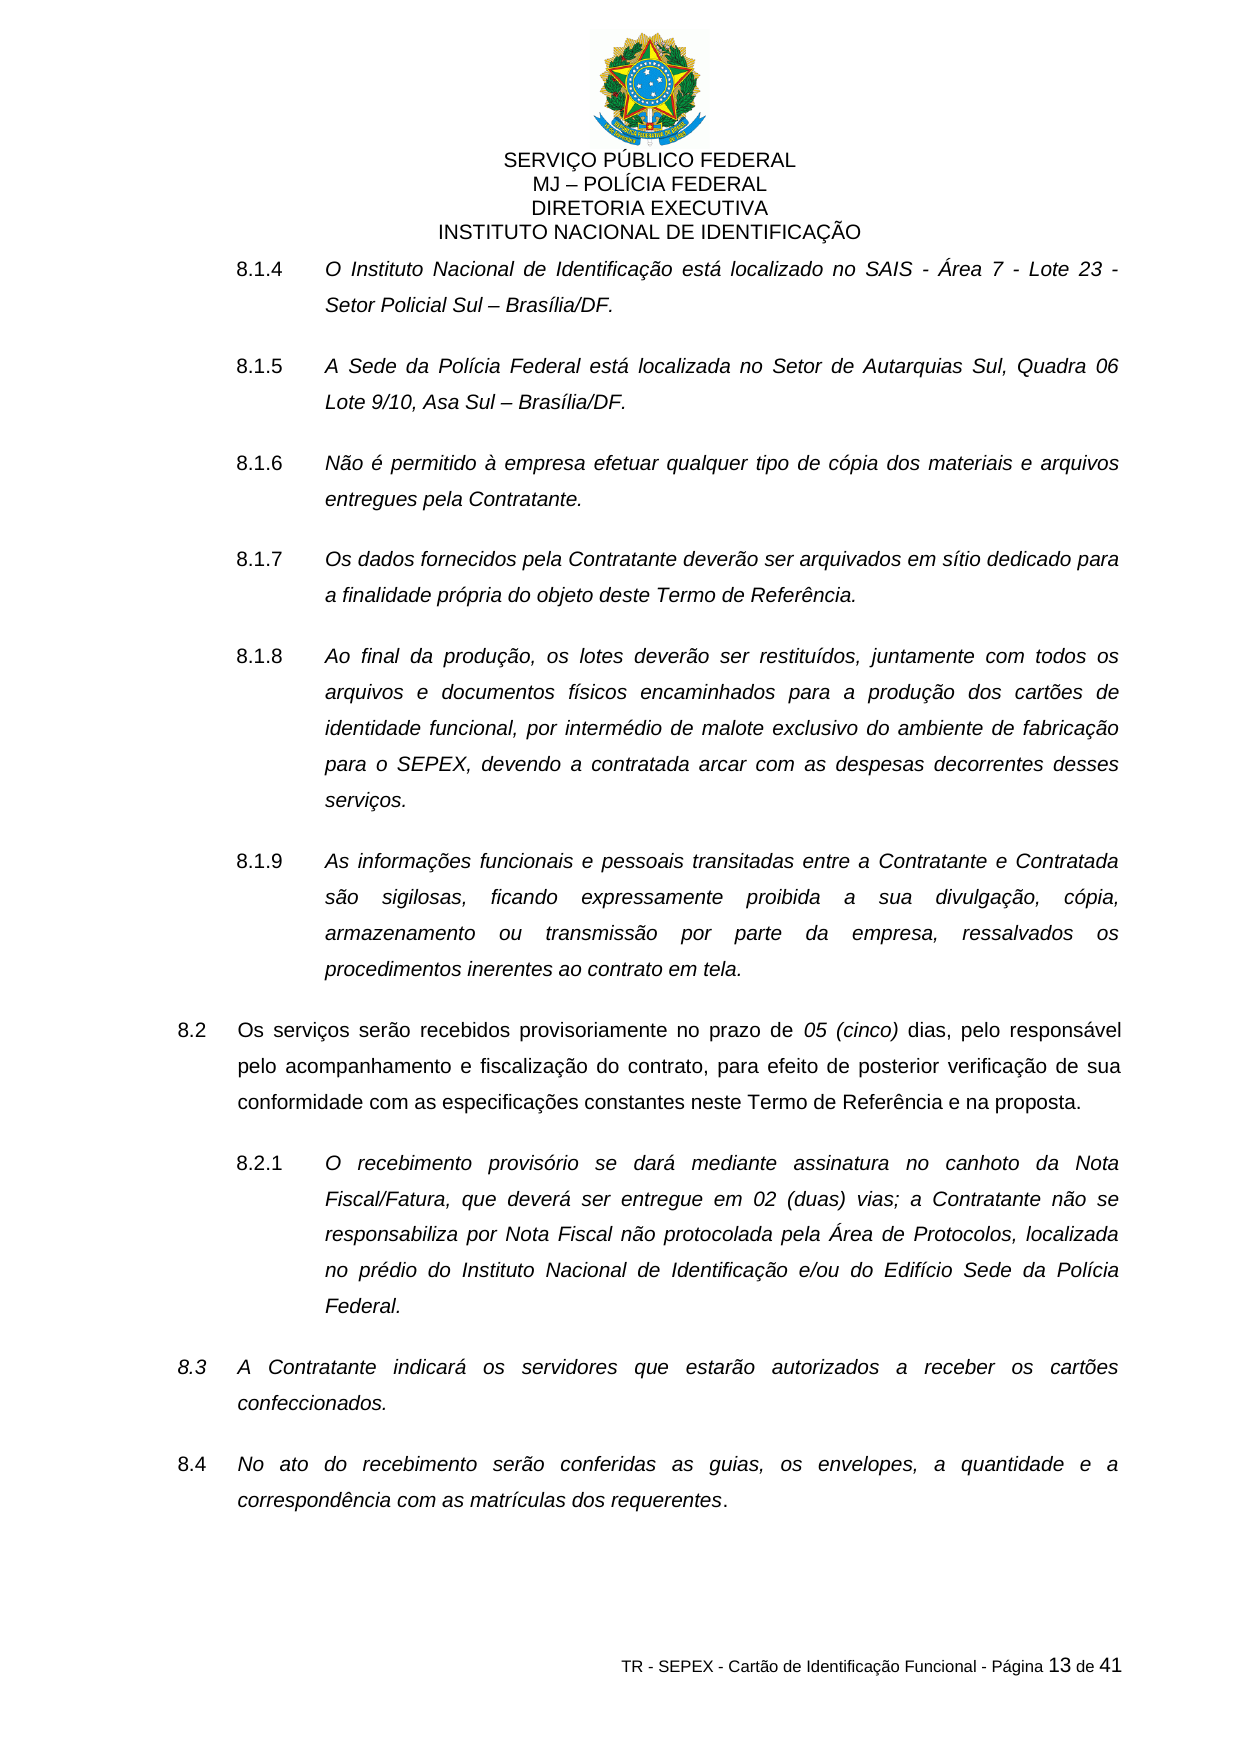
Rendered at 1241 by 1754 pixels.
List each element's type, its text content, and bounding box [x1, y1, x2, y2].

subtitle O Instituto Nacional de Identificação está localizado no SAIS - Área 7 - Lote 23 - Setor Policial Sul – Brasília/DF. [236, 257, 1122, 317]
subtitle Os serviços serão recebidos provisoriamente no prazo de 05 (cinco) dias, pelo responsável pelo acompanhamento e fiscalização do contrato, para efeito de posterior verificação de sua conformidade com as especificações constantes neste Termo de Referência e na proposta. [177, 1018, 1122, 1113]
subtitle Não é permitido à empresa efetuar qualquer tipo de cópia dos materiais e arquivos entregues pela Contratante. [236, 450, 1122, 510]
subtitle A Contratante indicará os servidores que estarão autorizados a receber os cartões confeccionados. [177, 1355, 1122, 1415]
subtitle O recebimento provisório se dará mediante assinatura no canhoto da Nota Fiscal/Fatura, que deverá ser entregue em 02 (duas) vias; a Contratante não se responsabiliza por Nota Fiscal não protocolada pela Área de Protocolos, localizada no prédio do Instituto Nacional de Identificação e/ou do Edifício Sede da Polícia Federal. [236, 1150, 1122, 1318]
subtitle Os dados fornecidos pela Contratante deverão ser arquivados em sítio dedicado para a finalidade própria do objeto deste Termo de Referência. [236, 547, 1122, 607]
subtitle As informações funcionais e pessoais transitadas entre a Contratante e Contratada são sigilosas, ficando expressamente proibida a sua divulgação, cópia, armazenamento ou transmissão por parte da empresa, ressalvados os procedimentos inerentes ao contrato em tela. [236, 849, 1122, 981]
picture [589, 29, 710, 149]
subtitle Ao final da produção, os lotes deverão ser restituídos, juntamente com todos os arquivos e documentos físicos encaminhados para a produção dos cartões de identidade funcional, por intermédio de malote exclusivo do ambiente de fabricação para o SEPEX, devendo a contratada arcar com as despesas decorrentes desses serviços. [236, 644, 1122, 812]
subtitle No ato do recebimento serão conferidas as guias, os envelopes, a quantidade e a correspondência com as matrículas dos requerentes. [177, 1452, 1122, 1512]
subtitle A Sede da Polícia Federal está localizada no Setor de Autarquias Sul, Quadra 06 Lote 9/10, Asa Sul – Brasília/DF. [236, 353, 1122, 413]
